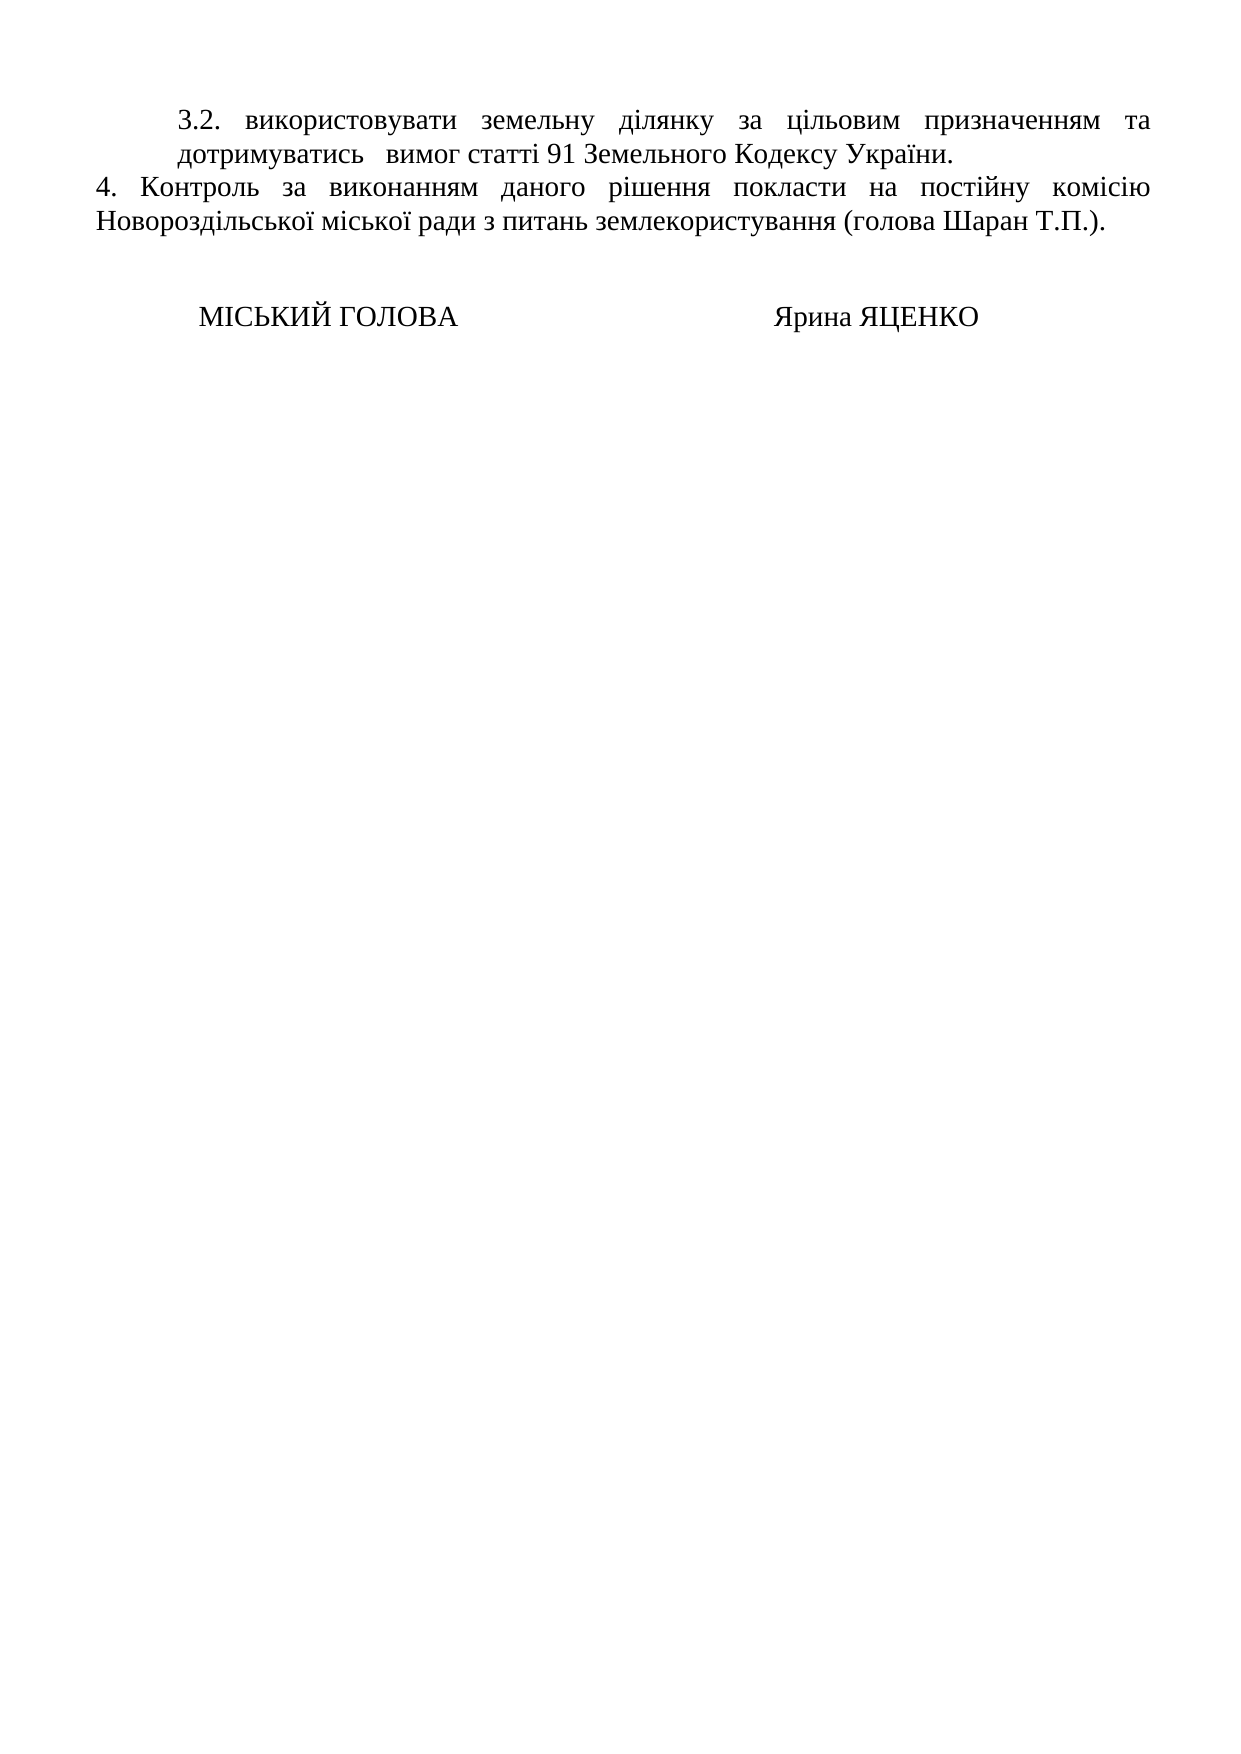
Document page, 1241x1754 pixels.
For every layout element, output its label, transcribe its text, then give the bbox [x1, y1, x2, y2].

text 4. Контроль за виконанням даного рішення покласти на постійну комісію Новороздільської міської ради з питань землекористування (голова Шаран Т.П.). [96, 169, 1152, 237]
text МІСЬКИЙ ГОЛОВА Ярина ЯЦЕНКО [103, 304, 1152, 332]
text 3.2. використовувати земельну ділянку за цільовим призначенням та дотримуватись вимог статті 91 Земельного Кодексу України. [177, 102, 1152, 169]
